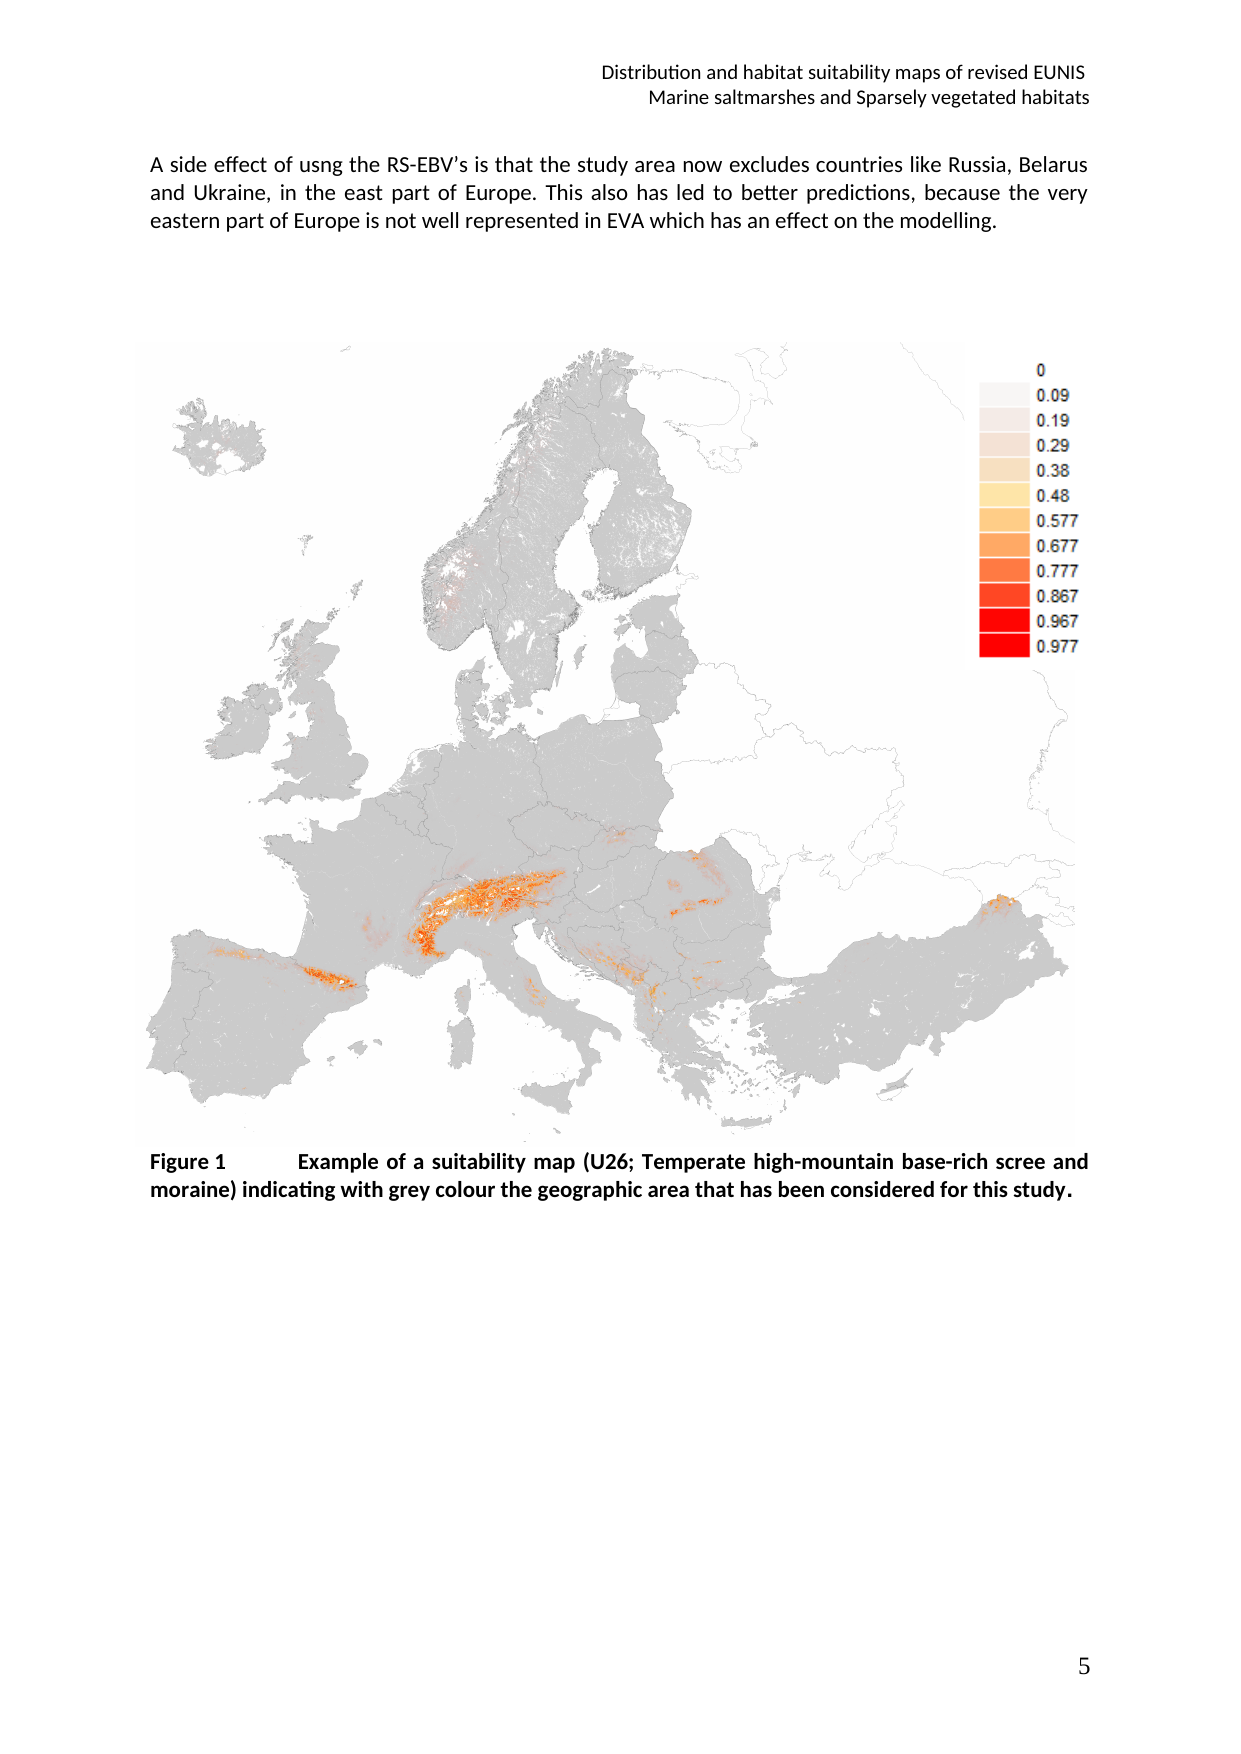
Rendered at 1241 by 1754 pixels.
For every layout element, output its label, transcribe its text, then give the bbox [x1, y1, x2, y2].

text A side effect of usng the RS-EBV’s is that the study area now excludes countries like Russia, Belarus and Ukraine, in the east part of Europe. This also has led to better predictions, because the very eastern part of Europe is not well represented in EVA which has an effect on the modelling. [150, 150, 1090, 234]
picture [135, 342, 1090, 1147]
text Figure 1 Example of a suitability map (U26; Temperate high-mountain base-rich scree and moraine) indicating with grey colour the geographic area that has been considered for this study. [135, 670, 1090, 1203]
